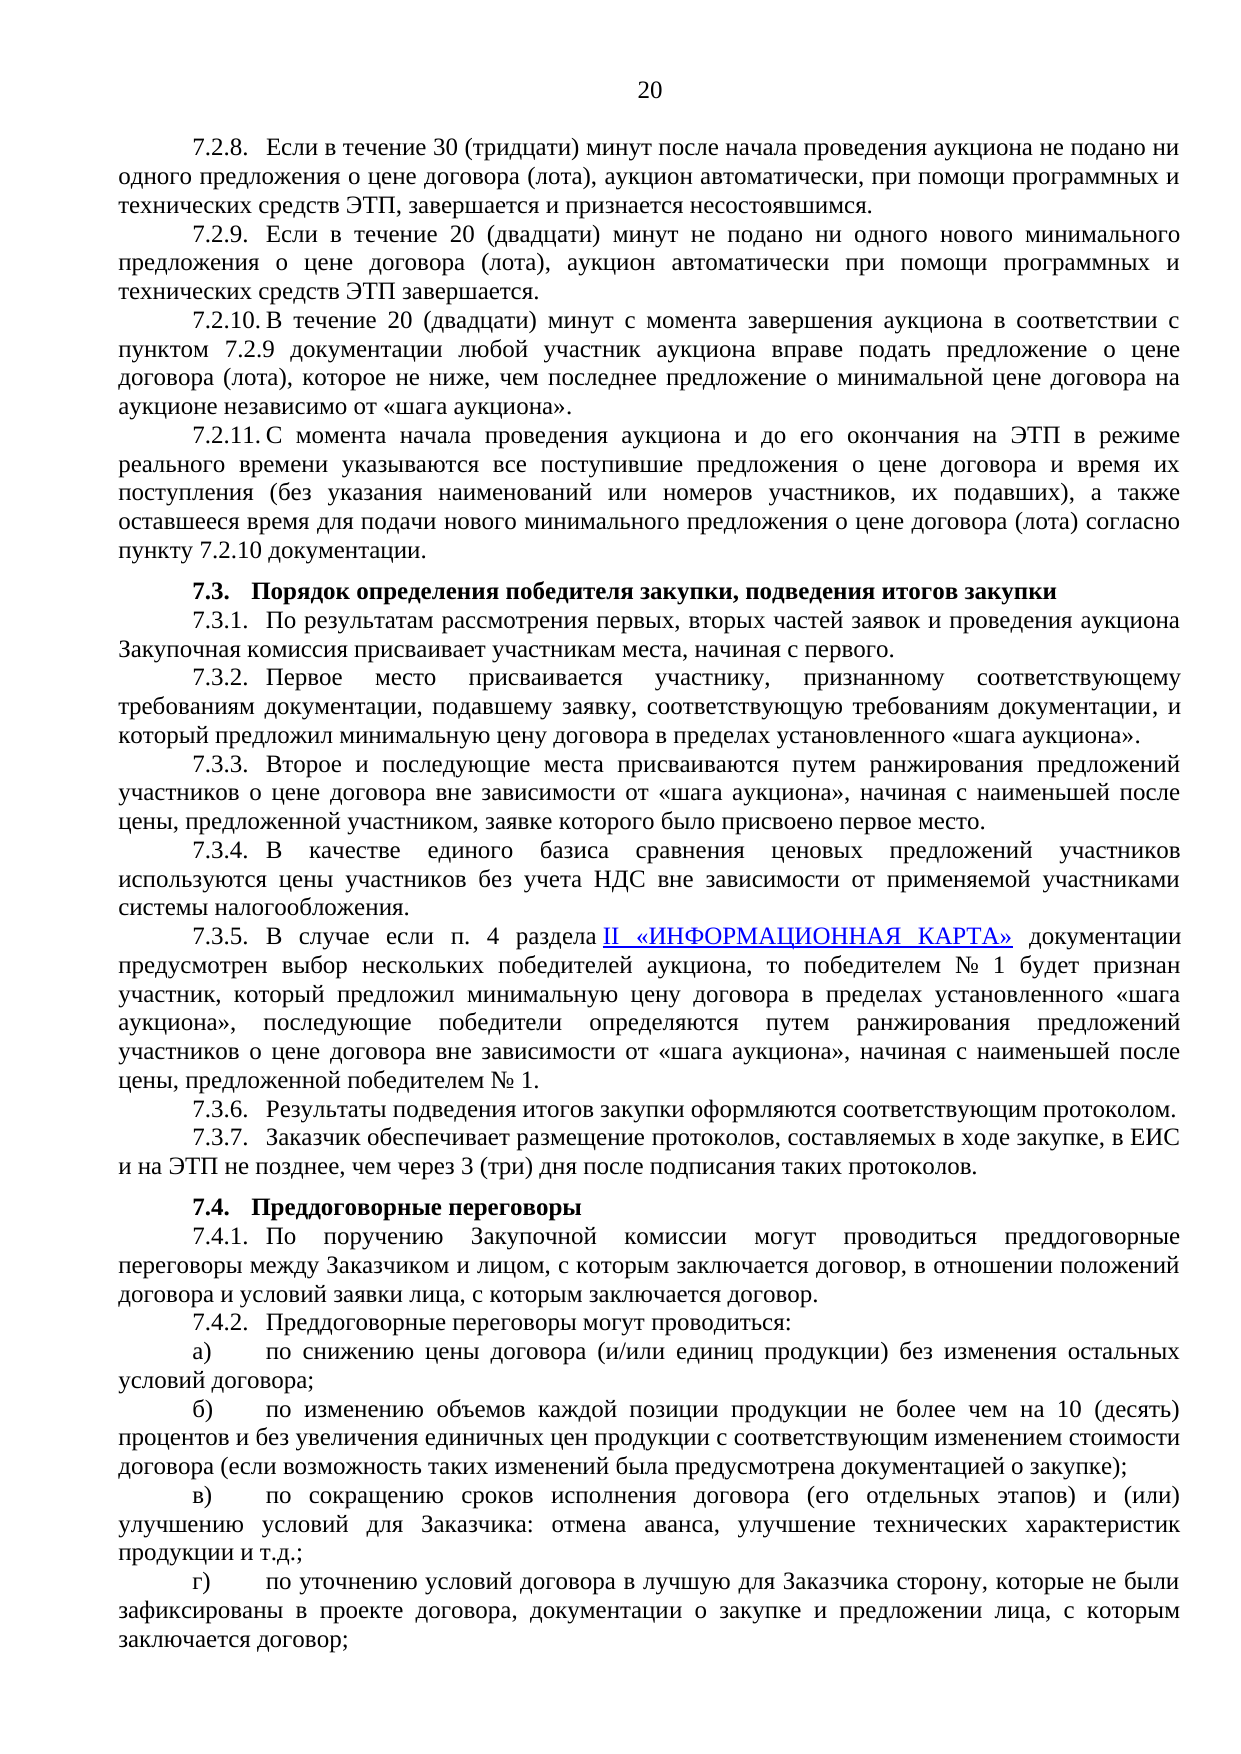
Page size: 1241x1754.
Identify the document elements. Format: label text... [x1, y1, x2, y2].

list по сокращению сроков исполнения договора (его отдельных этапов) и (или) улучшению условий для Заказчика: отмена аванса, улучшение технических характеристик продукции и т.д.; [118, 1480, 1181, 1566]
list В течение 20 (двадцати) минут с момента завершения аукциона в соответствии с пунктом 7.2.9 документации любой участник аукциона вправе подать предложение о цене договора (лота), которое не ниже, чем последнее предложение о минимальной цене договора на аукционе независимо от «шага аукциона». [118, 305, 1181, 420]
list по уточнению условий договора в лучшую для Заказчика сторону, которые не были зафиксированы в проекте договора, документации о закупке и предложении лица, с которым заключается договор; [118, 1566, 1181, 1652]
list Если в течение 30 (тридцати) минут после начала проведения аукциона не подано ни одного предложения о цене договора (лота), аукцион автоматически, при помощи программных и технических средств ЭТП, завершается и признается несостоявшимся. [118, 132, 1181, 219]
list Заказчик обеспечивает размещение протоколов, составляемых в ходе закупке, в ЕИС и на ЭТП не позднее, чем через 3 (три) дня после подписания таких протоколов. [118, 1122, 1181, 1180]
list В случае если п. 4 раздела II «ИНФОРМАЦИОННАЯ КАРТА» документации предусмотрен выбор нескольких победителей аукциона, то победителем № 1 будет признан участник, который предложил минимальную цену договора в пределах установленного «шага аукциона», последующие победители определяются путем ранжирования предложений участников о цене договора вне зависимости от «шага аукциона», начиная с наименьшей после цены, предложенной победителем № 1. [118, 921, 1181, 1094]
list Если в течение 20 (двадцати) минут не подано ни одного нового минимального предложения о цене договора (лота), аукцион автоматически при помощи программных и технических средств ЭТП завершается. [118, 219, 1181, 305]
list Порядок определения победителя закупки, подведения итогов закупки [118, 576, 1181, 605]
list Результаты подведения итогов закупки оформляются соответствующим протоколом. [118, 1094, 1181, 1122]
list по снижению цены договора (и/или единиц продукции) без изменения остальных условий договора; [118, 1336, 1181, 1394]
list Второе и последующие места присваиваются путем ранжирования предложений участников о цене договора вне зависимости от «шага аукциона», начиная с наименьшей после цены, предложенной участником, заявке которого было присвоено первое место. [118, 749, 1181, 835]
list В качестве единого базиса сравнения ценовых предложений участников используются цены участников без учета НДС вне зависимости от применяемой участниками системы налогообложения. [118, 835, 1181, 921]
list По поручению Закупочной комиссии могут проводиться преддоговорные переговоры между Заказчиком и лицом, с которым заключается договор, в отношении положений договора и условий заявки лица, с которым заключается договор. [118, 1221, 1181, 1307]
list по изменению объемов каждой позиции продукции не более чем на 10 (десять) процентов и без увеличения единичных цен продукции с соответствующим изменением стоимости договора (если возможность таких изменений была предусмотрена документацией о закупке); [118, 1394, 1181, 1480]
list По результатам рассмотрения первых, вторых частей заявок и проведения аукциона Закупочная комиссия присваивает участникам места, начиная с первого. [118, 605, 1181, 662]
list Преддоговорные переговоры могут проводиться: [118, 1307, 1181, 1336]
list С момента начала проведения аукциона и до его окончания на ЭТП в режиме реального времени указываются все поступившие предложения о цене договора и время их поступления (без указания наименований или номеров участников, их подавших), а также оставшееся время для подачи нового минимального предложения о цене договора (лота) согласно пункту 7.2.10 документации. [118, 420, 1181, 564]
list Преддоговорные переговоры [118, 1192, 1181, 1221]
list Первое место присваивается участнику, признанному соответствующему требованиям документации, подавшему заявку, соответствующую требованиям документации, и который предложил минимальную цену договора в пределах установленного «шага аукциона». [118, 662, 1181, 749]
